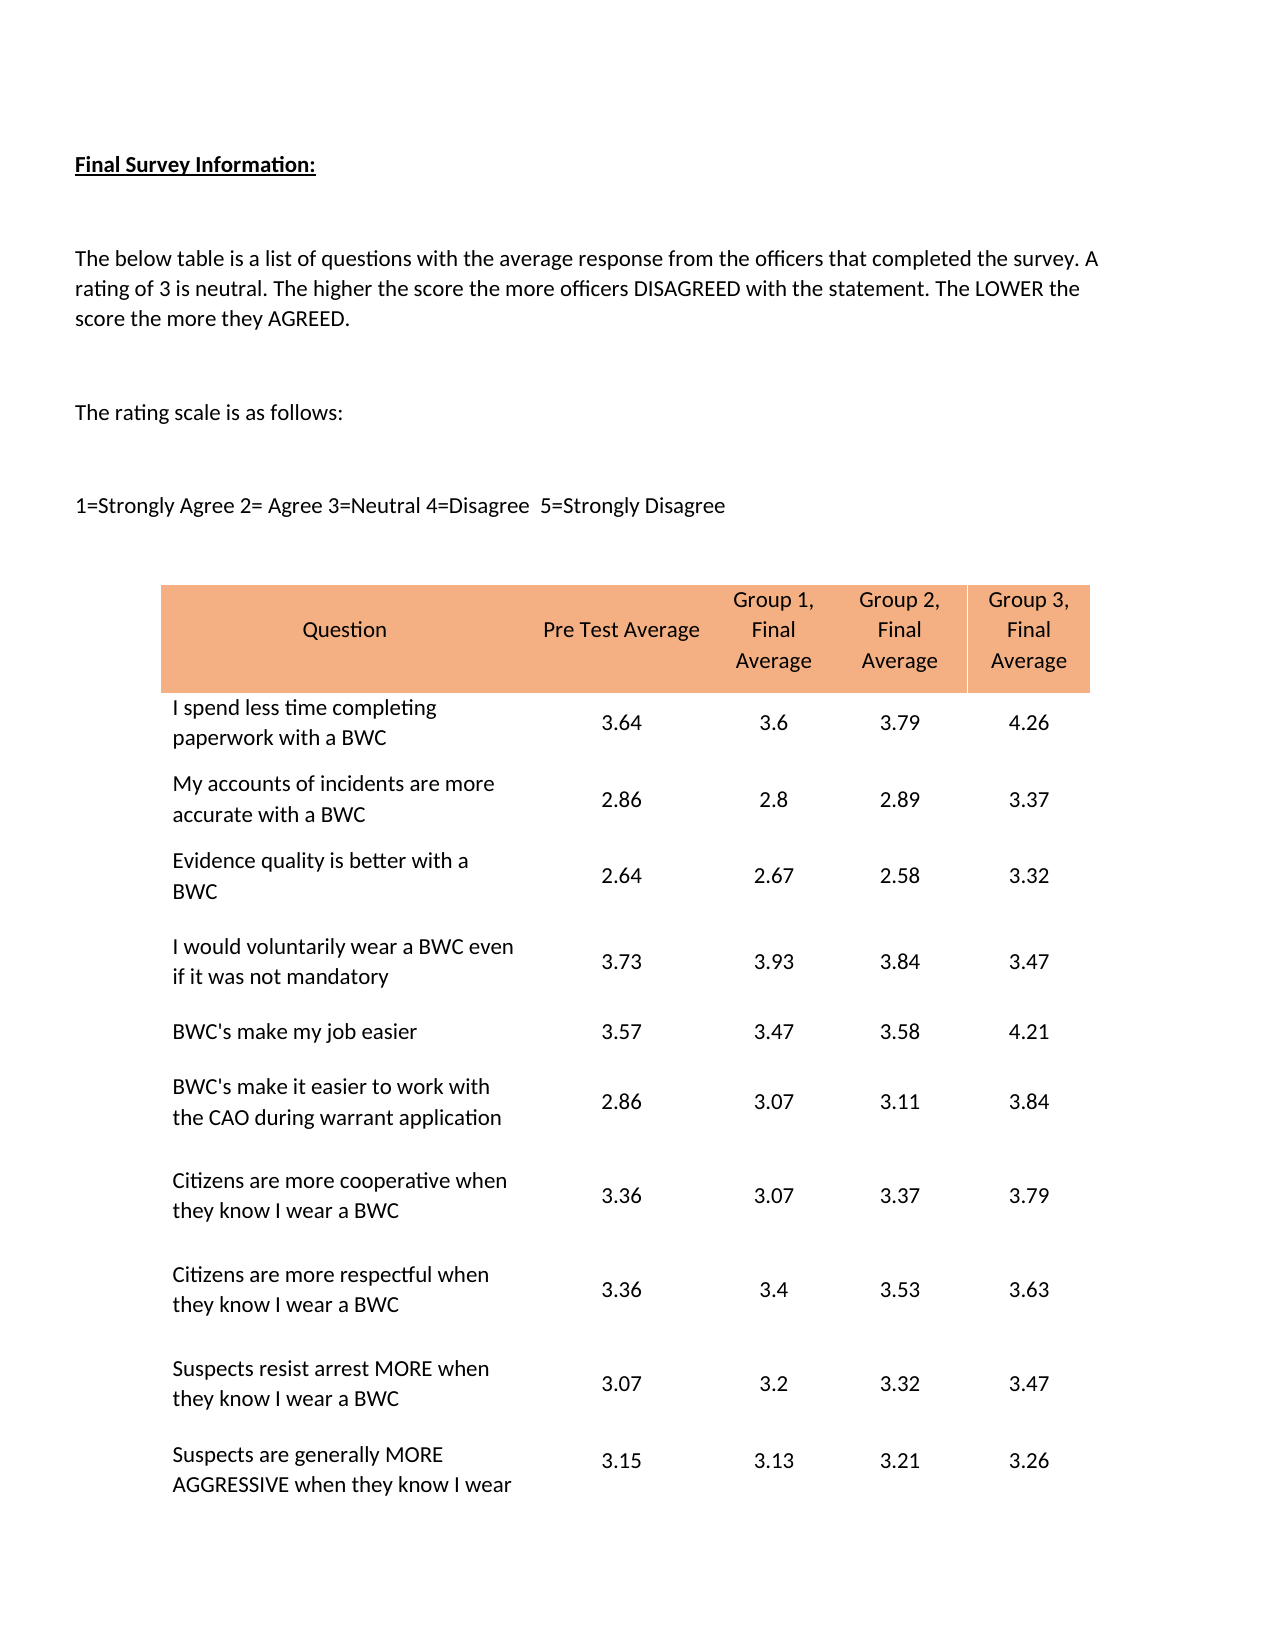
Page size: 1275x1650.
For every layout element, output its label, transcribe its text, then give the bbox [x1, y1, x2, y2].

table_cell BWC's make my job easier [161, 1017, 528, 1064]
table_cell 3.07 [715, 1064, 832, 1158]
text Final Survey Information: [75, 150, 1125, 178]
table_cell 3.21 [832, 1439, 967, 1500]
table_cell 2.67 [715, 847, 832, 923]
table_cell 3.47 [715, 1017, 832, 1064]
table_header Group 2, Final Average [832, 585, 967, 693]
table_cell I spend less time completing paperwork with a BWC [161, 693, 528, 769]
text The rating scale is as follows: [75, 398, 1125, 426]
table_cell 4.21 [968, 1017, 1090, 1064]
table_cell 3.07 [528, 1345, 715, 1439]
table_cell 3.37 [832, 1158, 967, 1252]
table_cell My accounts of incidents are more accurate with a BWC [161, 770, 528, 847]
table_cell Citizens are more respectful when they know I wear a BWC [161, 1252, 528, 1345]
table_cell 2.89 [832, 770, 967, 847]
table_cell 3.26 [968, 1439, 1090, 1500]
table_cell 3.4 [715, 1252, 832, 1345]
table_cell I would voluntarily wear a BWC even if it was not mandatory [161, 924, 528, 1017]
table_cell 2.8 [715, 770, 832, 847]
table_cell 3.07 [715, 1158, 832, 1252]
table_cell Evidence quality is better with a BWC [161, 847, 528, 923]
table_cell 3.79 [832, 693, 967, 769]
table_cell 3.84 [832, 924, 967, 1017]
table_cell 3.58 [832, 1017, 967, 1064]
table_cell 3.63 [968, 1252, 1090, 1345]
table_cell 3.47 [968, 1345, 1090, 1439]
table_header Group 1, Final Average [715, 585, 832, 693]
table_header Question [161, 585, 528, 693]
text 1=Strongly Agree 2= Agree 3=Neutral 4=Disagree 5=Strongly Disagree [75, 492, 1125, 520]
table_cell 4.26 [968, 693, 1090, 769]
table_cell 2.86 [528, 770, 715, 847]
table_cell 3.47 [968, 924, 1090, 1017]
table_cell 3.64 [528, 693, 715, 769]
table_cell 2.86 [528, 1064, 715, 1158]
table_cell 3.84 [968, 1064, 1090, 1158]
table_cell Suspects resist arrest MORE when they know I wear a BWC [161, 1345, 528, 1439]
table_cell 3.13 [715, 1439, 832, 1500]
text The below table is a list of questions with the average response from the officers that completed the survey. A rating of 3 is neutral. The higher the score the more officers DISAGREED with the statement. The LOWER the score the more they AGREED. [75, 244, 1125, 332]
table_cell 2.64 [528, 847, 715, 923]
table_cell 3.2 [715, 1345, 832, 1439]
table_cell 3.57 [528, 1017, 715, 1064]
table_header Pre Test Average [528, 585, 715, 693]
table_cell 3.15 [528, 1439, 715, 1500]
table_cell 3.6 [715, 693, 832, 769]
table_cell Citizens are more cooperative when they know I wear a BWC [161, 1158, 528, 1252]
table_cell 3.36 [528, 1252, 715, 1345]
table_cell 2.58 [832, 847, 967, 923]
table_cell 3.79 [968, 1158, 1090, 1252]
table_cell 3.73 [528, 924, 715, 1017]
table_cell 3.53 [832, 1252, 967, 1345]
table_cell 3.32 [968, 847, 1090, 923]
table_cell 3.93 [715, 924, 832, 1017]
table_cell 3.32 [832, 1345, 967, 1439]
table_cell 3.11 [832, 1064, 967, 1158]
table_header Group 3, Final Average [968, 585, 1090, 693]
table_cell 3.36 [528, 1158, 715, 1252]
table_cell 3.37 [968, 770, 1090, 847]
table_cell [161, 1439, 528, 1500]
table_cell BWC's make it easier to work with the CAO during warrant application [161, 1064, 528, 1158]
